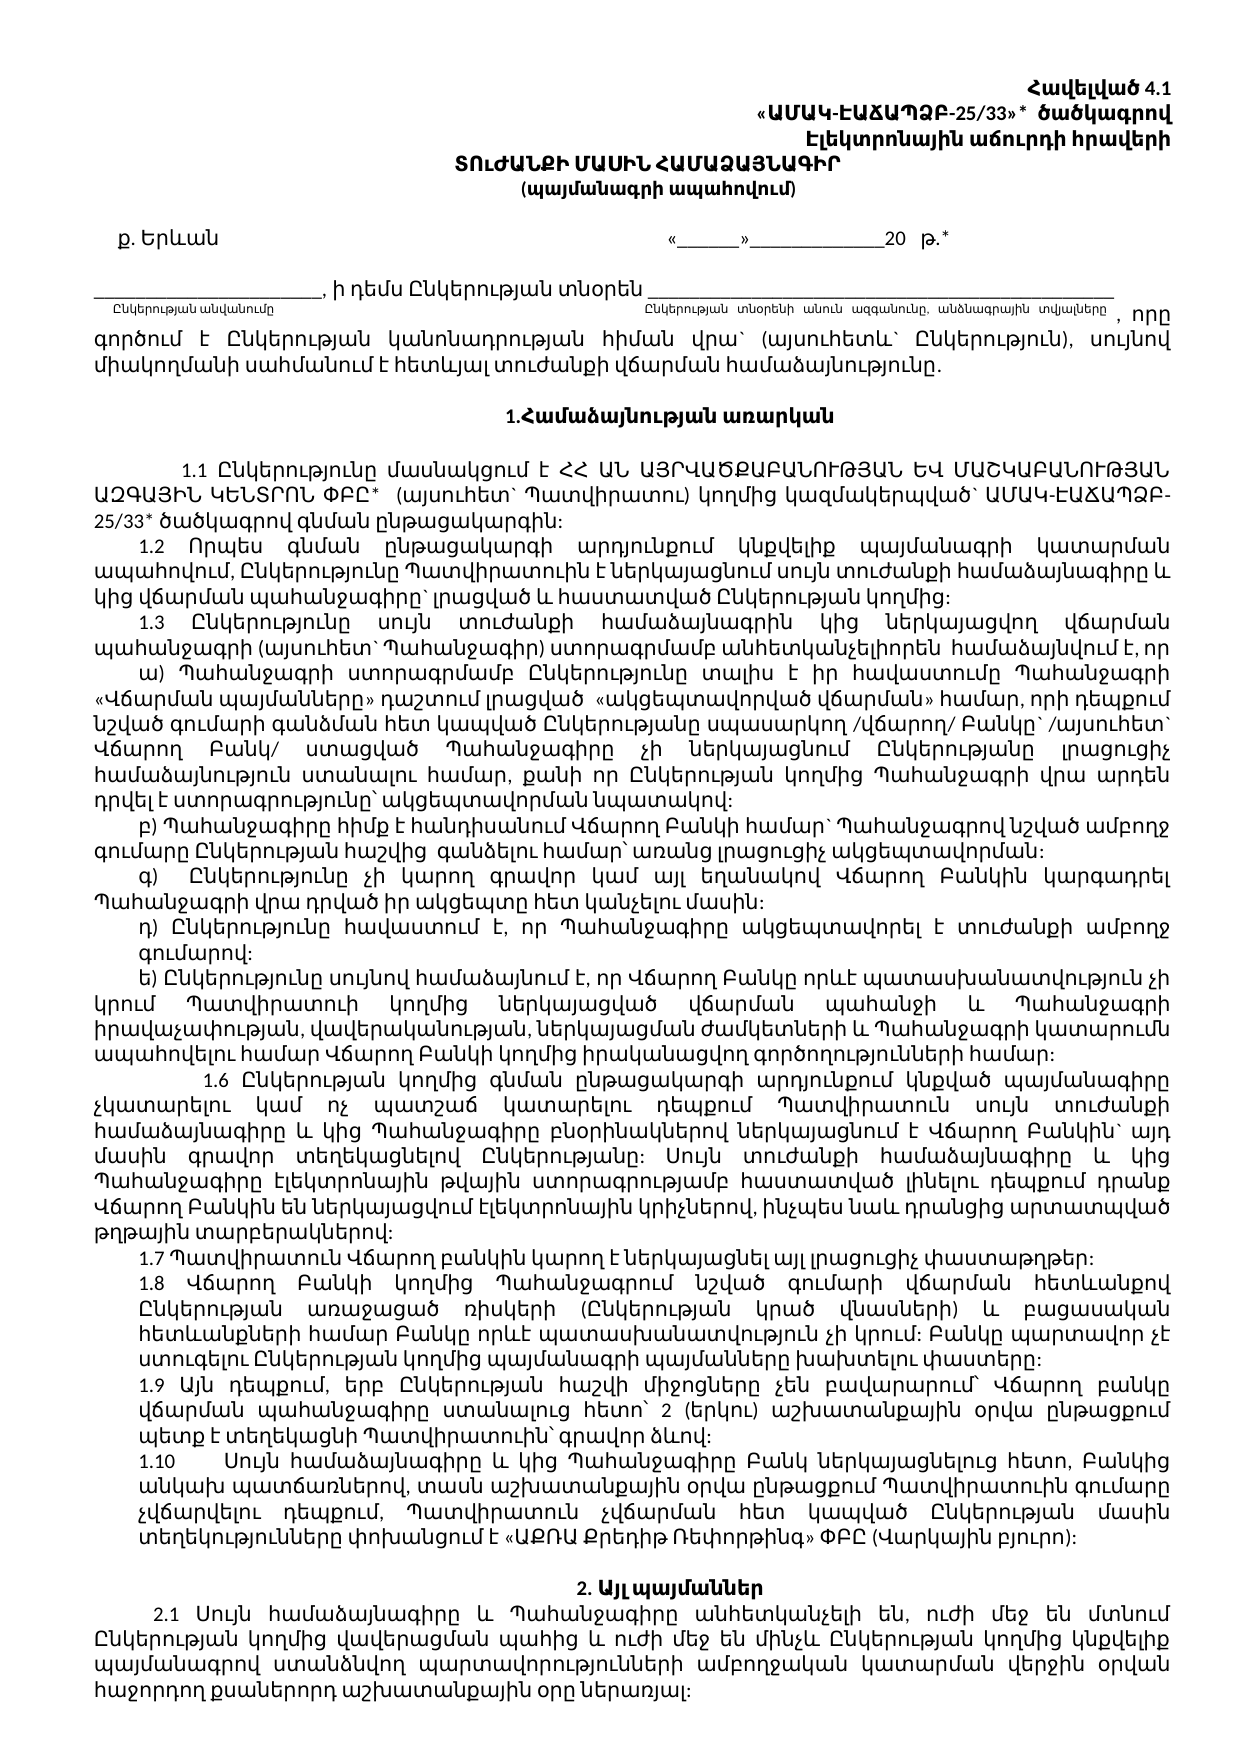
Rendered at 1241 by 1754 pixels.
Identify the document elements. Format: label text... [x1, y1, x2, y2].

text (պայմանագրի ապահովում) [94, 177, 1171, 199]
text գ) Ընկերությունը չի կարող գրավոր կամ այլ եղանակով Վճարող Բանկին կարգադրել Պահանջագրի վրա դրված իր ակցեպտը հետ կանչելու մասին: [94, 864, 1171, 914]
text դ) Ընկերությունը հավաստում է, որ Պահանջագիրը ակցեպտավորել է տուժանքի ամբողջ գումարով: [138, 914, 1171, 965]
text ՏՈւԺԱՆՔԻ ՄԱՍԻՆ ՀԱՄԱՁԱՅՆԱԳԻՐ [94, 151, 1171, 177]
text Էլեկտրոնային աճուրդի հրավերի [94, 126, 1171, 151]
text 1.7 Պատվիրատուն Վճարող բանկին կարող է ներկայացնել այլ լրացուցիչ փաստաթղթեր: [138, 1245, 1171, 1270]
text Հավելված 4.1 [94, 75, 1171, 100]
text «ԱՄԱԿ-ԷԱՃԱՊՁԲ-25/33»* ծածկագրով [94, 100, 1171, 126]
text ա) Պահանջագրի ստորագրմամբ Ընկերությունը տալիս է իր հավաստումը Պահանջագրի «Վճարման պայմանները» դաշտում լրացված «ակցեպտավորված վճարման» համար, որի դեպքում նշված գումարի գանձման հետ կապված Ընկերությանը սպասարկող /վճարող/ Բանկը` /այսուհետ` Վճարող Բանկ/ ստացված Պահանջագիրը չի ներկայացնում Ընկերությանը լրացուցիչ համաձայնություն ստանալու համար, քանի որ Ընկերության կողմից Պահանջագրի վրա արդեն դրվել է ստորագրությունը՝ ակցեպտավորման նպատակով: [94, 660, 1171, 813]
text 2.1 Սույն համաձայնագիրը և Պահանջագիրը անհետկանչելի են, ուժի մեջ են մտնում Ընկերության կողմից վավերացման պահից և ուժի մեջ են մինչև Ընկերության կողմից կնքվելիք պայմանագրով ստանձնվող պարտավորությունների ամբողջական կատարման վերջին օրվան հաջորդող քսաներորդ աշխատանքային օրը ներառյալ: [94, 1601, 1171, 1702]
text ք. Երևան «______»_____________20 թ.* [94, 225, 1171, 250]
text 1.9 Այն դեպքում, երբ Ընկերության հաշվի միջոցները չեն բավարարում՝ Վճարող բանկը վճարման պահանջագիրը ստանալուց հետո՝ 2 (երկու) աշխատանքային օրվա ընթացքում պետք է տեղեկացնի Պատվիրատուին՝ գրավոր ձևով: [138, 1372, 1171, 1448]
text 1.6 Ընկերության կողմից գնման ընթացակարգի արդյունքում կնքված պայմանագիրը չկատարելու կամ ոչ պատշաճ կատարելու դեպքում Պատվիրատուն սույն տուժանքի համաձայնագիրը և կից Պահանջագիրը բնօրինակներով ներկայացնում է Վճարող Բանկին` այդ մասին գրավոր տեղեկացնելով Ընկերությանը: Սույն տուժանքի համաձայնագիրը և կից Պահանջագիրը էլեկտրոնային թվային ստորագրությամբ հաստատված լինելու դեպքում դրանք Վճարող Բանկին են ներկայացվում էլեկտրոնային կրիչներով, ինչպես նաև դրանցից արտատպված թղթային տարբերակներով: [94, 1067, 1171, 1245]
text 1.8 Վճարող Բանկի կողմից Պահանջագրում նշված գումարի վճարման հետևանքով Ընկերության առաջացած ռիսկերի (Ընկերության կրած վնասների) և բացասական հետևանքների համար Բանկը որևէ պատասխանատվություն չի կրում: Բանկը պարտավոր չէ ստուգելու Ընկերության կողմից պայմանագրի պայմանները խախտելու փաստերը: [138, 1270, 1171, 1372]
text բ) Պահանջագիրը հիմք է հանդիսանում Վճարող Բանկի համար` Պահանջագրով նշված ամբողջ գումարը Ընկերության հաշվից գանձելու համար՝ առանց լրացուցիչ ակցեպտավորման: [94, 813, 1171, 864]
text 1.Համաձայնության առարկան [169, 403, 1171, 428]
text 1.3 Ընկերությունը սույն տուժանքի համաձայնագրին կից ներկայացվող վճարման պահանջագրի (այսուհետ` Պահանջագիր) ստորագրմամբ անհետկանչելիորեն համաձայնվում է, որ [94, 609, 1171, 660]
text 1.1 Ընկերությունը մասնակցում է ՀՀ ԱՆ ԱՅՐՎԱԾՔԱԲԱՆՈՒԹՅԱՆ ԵՎ ՄԱՇԿԱԲԱՆՈՒԹՅԱՆ ԱԶԳԱՅԻՆ ԿԵՆՏՐՈՆ ՓԲԸ* (այսուհետ` Պատվիրատու) կողմից կազմակերպված` ԱՄԱԿ-ԷԱՃԱՊՁԲ-25/33* ծածկագրով գնման ընթացակարգին: [94, 457, 1171, 533]
text ե) Ընկերությունը սույնով համաձայնում է, որ Վճարող Բանկը որևէ պատասխանատվություն չի կրում Պատվիրատուի կողմից ներկայացված վճարման պահանջի և Պահանջագրի իրավաչափության, վավերականության, ներկայացման ժամկետների և Պահանջագրի կատարումն ապահովելու համար Վճարող Բանկի կողմից իրականացվող գործողությունների համար: [94, 965, 1171, 1067]
text 1.2 Որպես գնման ընթացակարգի արդյունքում կնքվելիք պայմանագրի կատարման ապահովում, Ընկերությունը Պատվիրատուին է ներկայացնում սույն տուժանքի համաձայնագիրը և կից վճարման պահանջագիրը` լրացված և հաստատված Ընկերության կողմից: [94, 533, 1171, 609]
text 2. Այլ պայմաններ [169, 1575, 1171, 1601]
text 1.10 Սույն համաձայնագիրը և կից Պահանջագիրը Բանկ ներկայացնելուց հետո, Բանկից անկախ պատճառներով, տասն աշխատանքային օրվա ընթացքում Պատվիրատուին գումարը չվճարվելու դեպքում, Պատվիրատուն չվճարման հետ կապված Ընկերության մասին տեղեկությունները փոխանցում է «ԱՔՌԱ Քրեդիթ Ռեփորթինգ» ՓԲԸ (Վարկային բյուրո): [138, 1448, 1171, 1550]
text Ընկերության անվանումը Ընկերության տնօրենի անուն ազգանունը, անձնագրային տվյալները , որը գործում է Ընկերության կանոնադրության հիման վրա` (այսուհետև` Ընկերություն), սույնով միակողմանի սահմանում է հետևյալ տուժանքի վճարման համաձայնությունը. [94, 301, 1171, 377]
text ______________________, ի դեմս Ընկերության տնօրեն _____________________________________________ [94, 276, 1171, 301]
